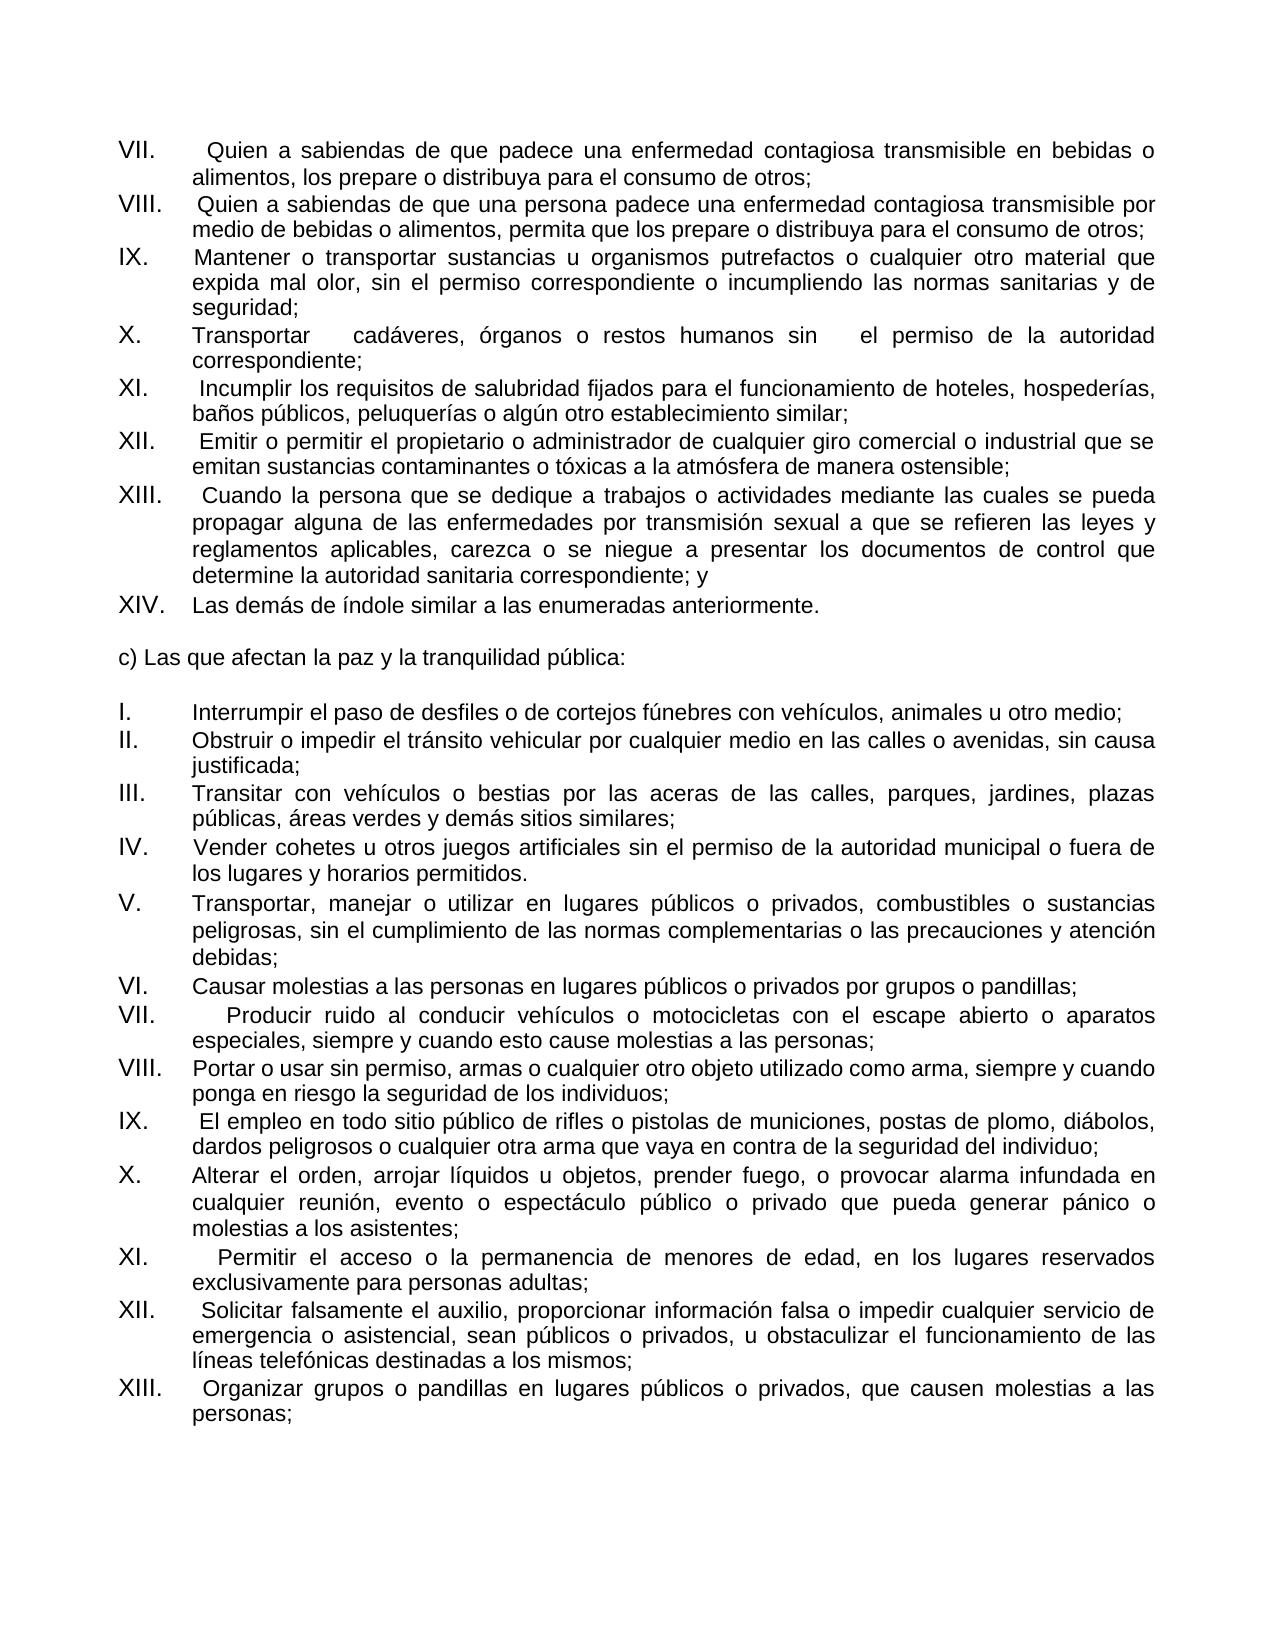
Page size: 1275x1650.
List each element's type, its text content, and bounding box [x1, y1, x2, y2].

text IV. Vender cohetes u otros juegos artificiales sin el permiso de la autoridad municipal o fuera de los lugares y horarios permitidos. [118, 832, 1155, 887]
text XIV. Las demás de índole similar a las enumeradas anteriormente. c) Las que afectan la paz y la tranquilidad pública: [118, 590, 824, 670]
text IX. El empleo en todo sitio público de rifles o pistolas de municiones, postas de plomo, diábolos, dardos peligrosos o cualquier otra arma que vaya en contra de la seguridad del individuo; [118, 1109, 1155, 1159]
text V. Transportar, manejar o utilizar en lugares públicos o privados, combustibles o sustancias peligrosas, sin el cumplimiento de las normas complementarias o las precauciones y atención debidas; [118, 888, 1156, 970]
text VIII. Quien a sabiendas de que una persona padece una enfermedad contagiosa transmisible por medio de bebidas o alimentos, permita que los prepare o distribuya para el consumo de otros; [118, 193, 1156, 243]
text XII. Emitir o permitir el propietario o administrador de cualquier giro comercial o industrial que se emitan sustancias contaminantes o tóxicas a la atmósfera de manera ostensible; [118, 430, 1155, 480]
text XIII. Cuando la persona que se dedique a trabajos o actividades mediante las cuales se pueda propagar alguna de las enfermedades por transmisión sexual a que se refieren las leyes y reglamentos aplicables, carezca o se niegue a presentar los documentos de control que determine la autoridad sanitaria correspondiente; y [118, 480, 1156, 589]
text XII. Solicitar falsamente el auxilio, proporcionar información falsa o impedir cualquier servicio de emergencia o asistencial, sean públicos o privados, u obstaculizar el funcionamiento de las líneas telefónicas destinadas a los mismos; [118, 1298, 1156, 1373]
text III. Transitar con vehículos o bestias por las aceras de las calles, parques, jardines, plazas públicas, áreas verdes y demás sitios similares; [118, 781, 1156, 831]
text XIII. Organizar grupos o pandillas en lugares públicos o privados, que causen molestias a las personas; [118, 1376, 1155, 1426]
text X. Transportar cadáveres, órganos o restos humanos sin el permiso de la autoridad correspondiente; [118, 324, 1156, 374]
text IX. Mantener o transportar sustancias u organismos putrefactos o cualquier otro material que expida mal olor, sin el permiso correspondiente o incumpliendo las normas sanitarias y de seguridad; [118, 246, 1156, 321]
text I. Interrumpir el paso de desfiles o de cortejos fúnebres con vehículos, animales u otro medio; [118, 697, 1171, 726]
text VIII. Portar o usar sin permiso, armas o cualquier otro objeto utilizado como arma, siempre y cuando ponga en riesgo la seguridad de los individuos; [118, 1056, 1156, 1106]
text II. Obstruir o impedir el tránsito vehicular por cualquier medio en las calles o avenidas, sin causa justificada; [118, 728, 1156, 778]
text VII. Producir ruido al conducir vehículos o motocicletas con el escape abierto o aparatos especiales, siempre y cuando esto cause molestias a las personas; [118, 1003, 1156, 1053]
text XI. Incumplir los requisitos de salubridad fijados para el funcionamiento de hoteles, hospederías, baños públicos, peluquerías o algún otro establecimiento similar; [118, 377, 1155, 427]
text VI. Causar molestias a las personas en lugares públicos o privados por grupos o pandillas; [118, 971, 1171, 1000]
text X. Alterar el orden, arrojar líquidos u objetos, prender fuego, o provocar alarma infundada en cualquier reunión, evento o espectáculo público o privado que pueda generar pánico o molestias a los asistentes; [118, 1160, 1156, 1242]
text VII. Quien a sabiendas de que padece una enfermedad contagiosa transmisible en bebidas o alimentos, los prepare o distribuya para el consumo de otros; [118, 134, 1155, 190]
text XI. Permitir el acceso o la permanencia de menores de edad, en los lugares reservados exclusivamente para personas adultas; [118, 1245, 1156, 1295]
